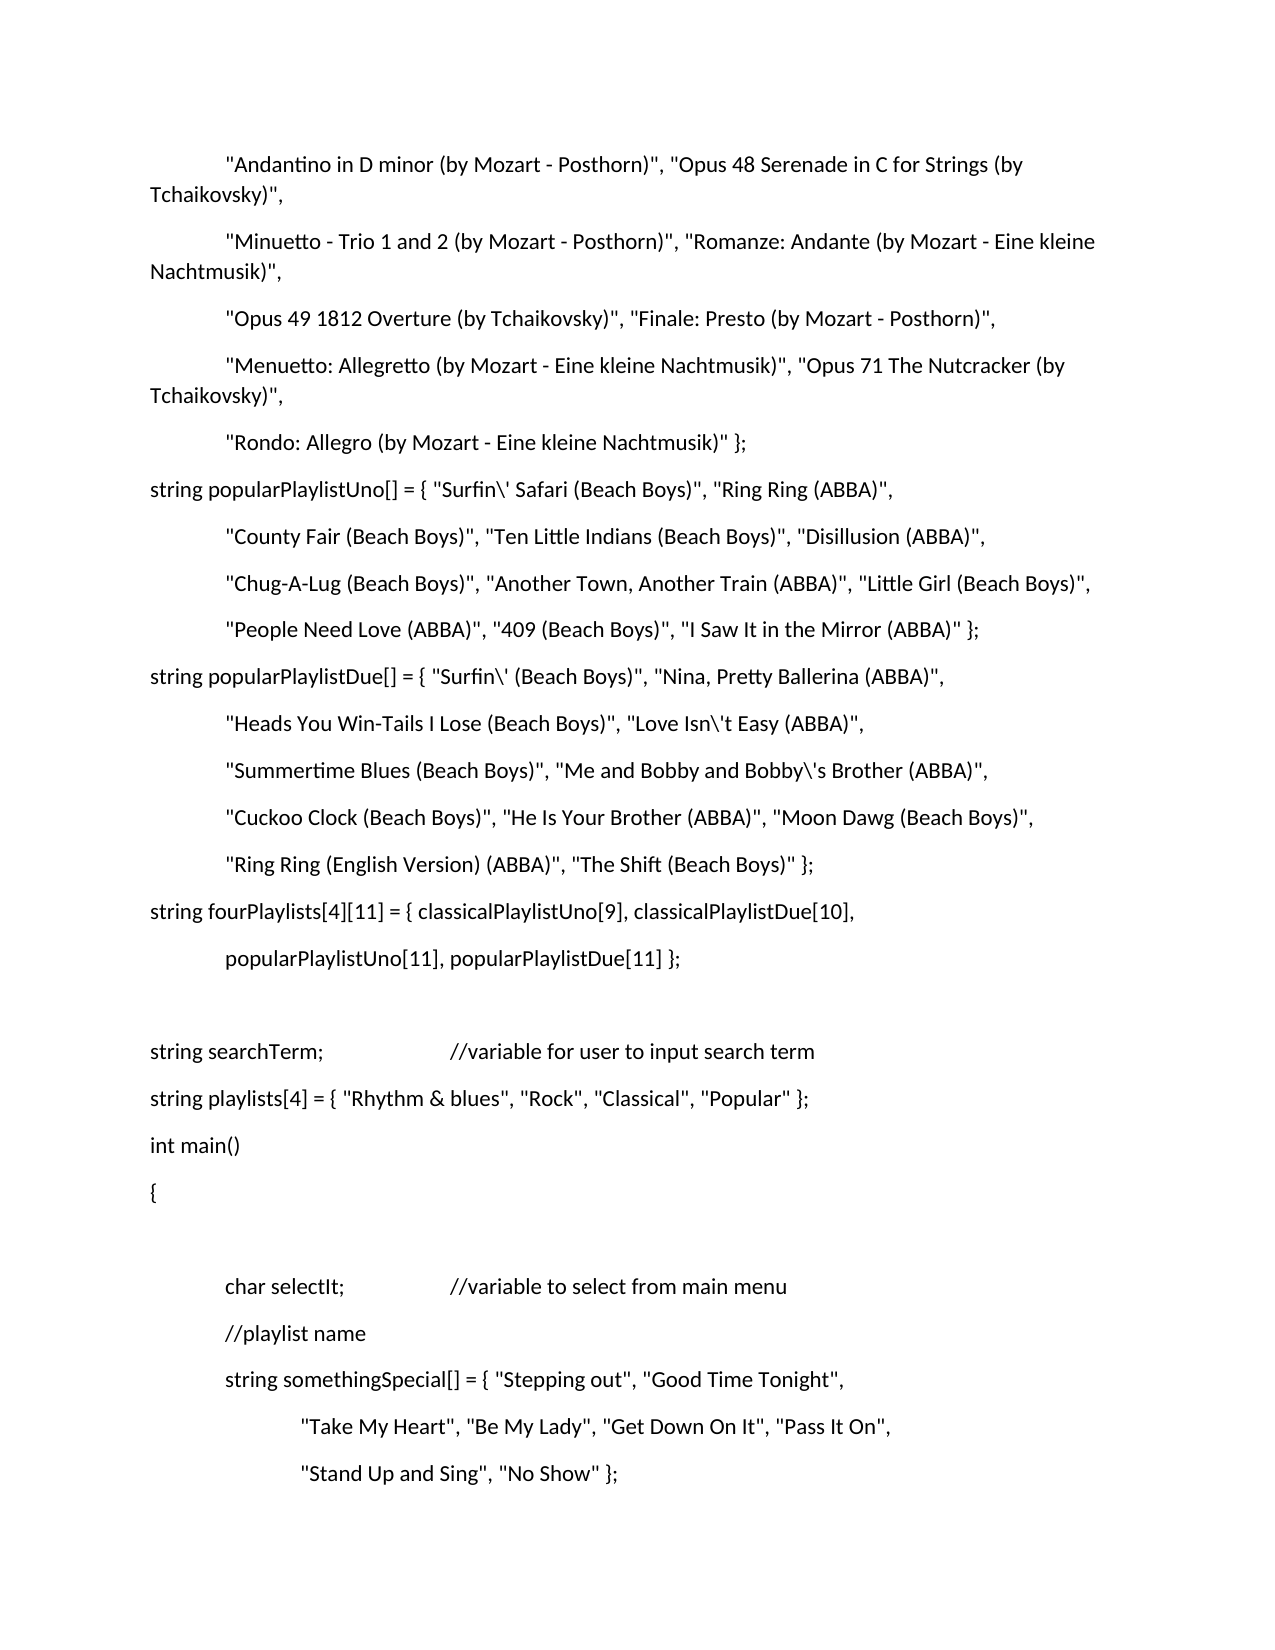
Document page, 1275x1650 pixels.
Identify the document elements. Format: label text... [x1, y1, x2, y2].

text "Ring Ring (English Version) (ABBA)", "The Shift (Beach Boys)" }; [150, 850, 1125, 878]
text "Heads You Win-Tails I Lose (Beach Boys)", "Love Isn\'t Easy (ABBA)", [150, 709, 1125, 737]
text string somethingSpecial[] = { "Stepping out", "Good Time Tonight", [150, 1366, 1125, 1394]
text int main() [150, 1131, 1125, 1159]
text string popularPlaylistUno[] = { "Surfin\' Safari (Beach Boys)", "Ring Ring (ABBA)", [150, 475, 1125, 503]
text string fourPlaylists[4][11] = { classicalPlaylistUno[9], classicalPlaylistDue[10], [150, 897, 1125, 925]
text "Minuetto - Trio 1 and 2 (by Mozart - Posthorn)", "Romanze: Andante (by Mozart - Eine kleine Nachtmusik)", [150, 227, 1125, 285]
text { [150, 1178, 1125, 1206]
text "Andantino in D minor (by Mozart - Posthorn)", "Opus 48 Serenade in C for Strings (by Tchaikovsky)", [150, 150, 1125, 208]
text //playlist name [150, 1319, 1125, 1347]
text string popularPlaylistDue[] = { "Surfin\' (Beach Boys)", "Nina, Pretty Ballerina (ABBA)", [150, 662, 1125, 691]
text "County Fair (Beach Boys)", "Ten Little Indians (Beach Boys)", "Disillusion (ABBA)", [150, 522, 1125, 550]
text "Menuetto: Allegretto (by Mozart - Eine kleine Nachtmusik)", "Opus 71 The Nutcracker (by Tchaikovsky)", [150, 351, 1125, 409]
text "Take My Heart", "Be My Lady", "Get Down On It", "Pass It On", [150, 1412, 1125, 1441]
text "Chug-A-Lug (Beach Boys)", "Another Town, Another Train (ABBA)", "Little Girl (Beach Boys)", [150, 569, 1125, 597]
text string playlists[4] = { "Rhythm & blues", "Rock", "Classical", "Popular" }; [150, 1084, 1125, 1112]
text popularPlaylistUno[11], popularPlaylistDue[11] }; [150, 944, 1125, 972]
text "Cuckoo Clock (Beach Boys)", "He Is Your Brother (ABBA)", "Moon Dawg (Beach Boys)", [150, 803, 1125, 831]
text "Opus 49 1812 Overture (by Tchaikovsky)", "Finale: Presto (by Mozart - Posthorn)", [150, 304, 1125, 332]
text "Rondo: Allegro (by Mozart - Eine kleine Nachtmusik)" }; [150, 428, 1125, 456]
text string searchTerm; //variable for user to input search term [150, 1037, 1125, 1066]
text "People Need Love (ABBA)", "409 (Beach Boys)", "I Saw It in the Mirror (ABBA)" }; [150, 616, 1125, 644]
text char selectIt; //variable to select from main menu [150, 1272, 1125, 1300]
text "Summertime Blues (Beach Boys)", "Me and Bobby and Bobby\'s Brother (ABBA)", [150, 756, 1125, 784]
text "Stand Up and Sing", "No Show" }; [150, 1459, 1125, 1487]
